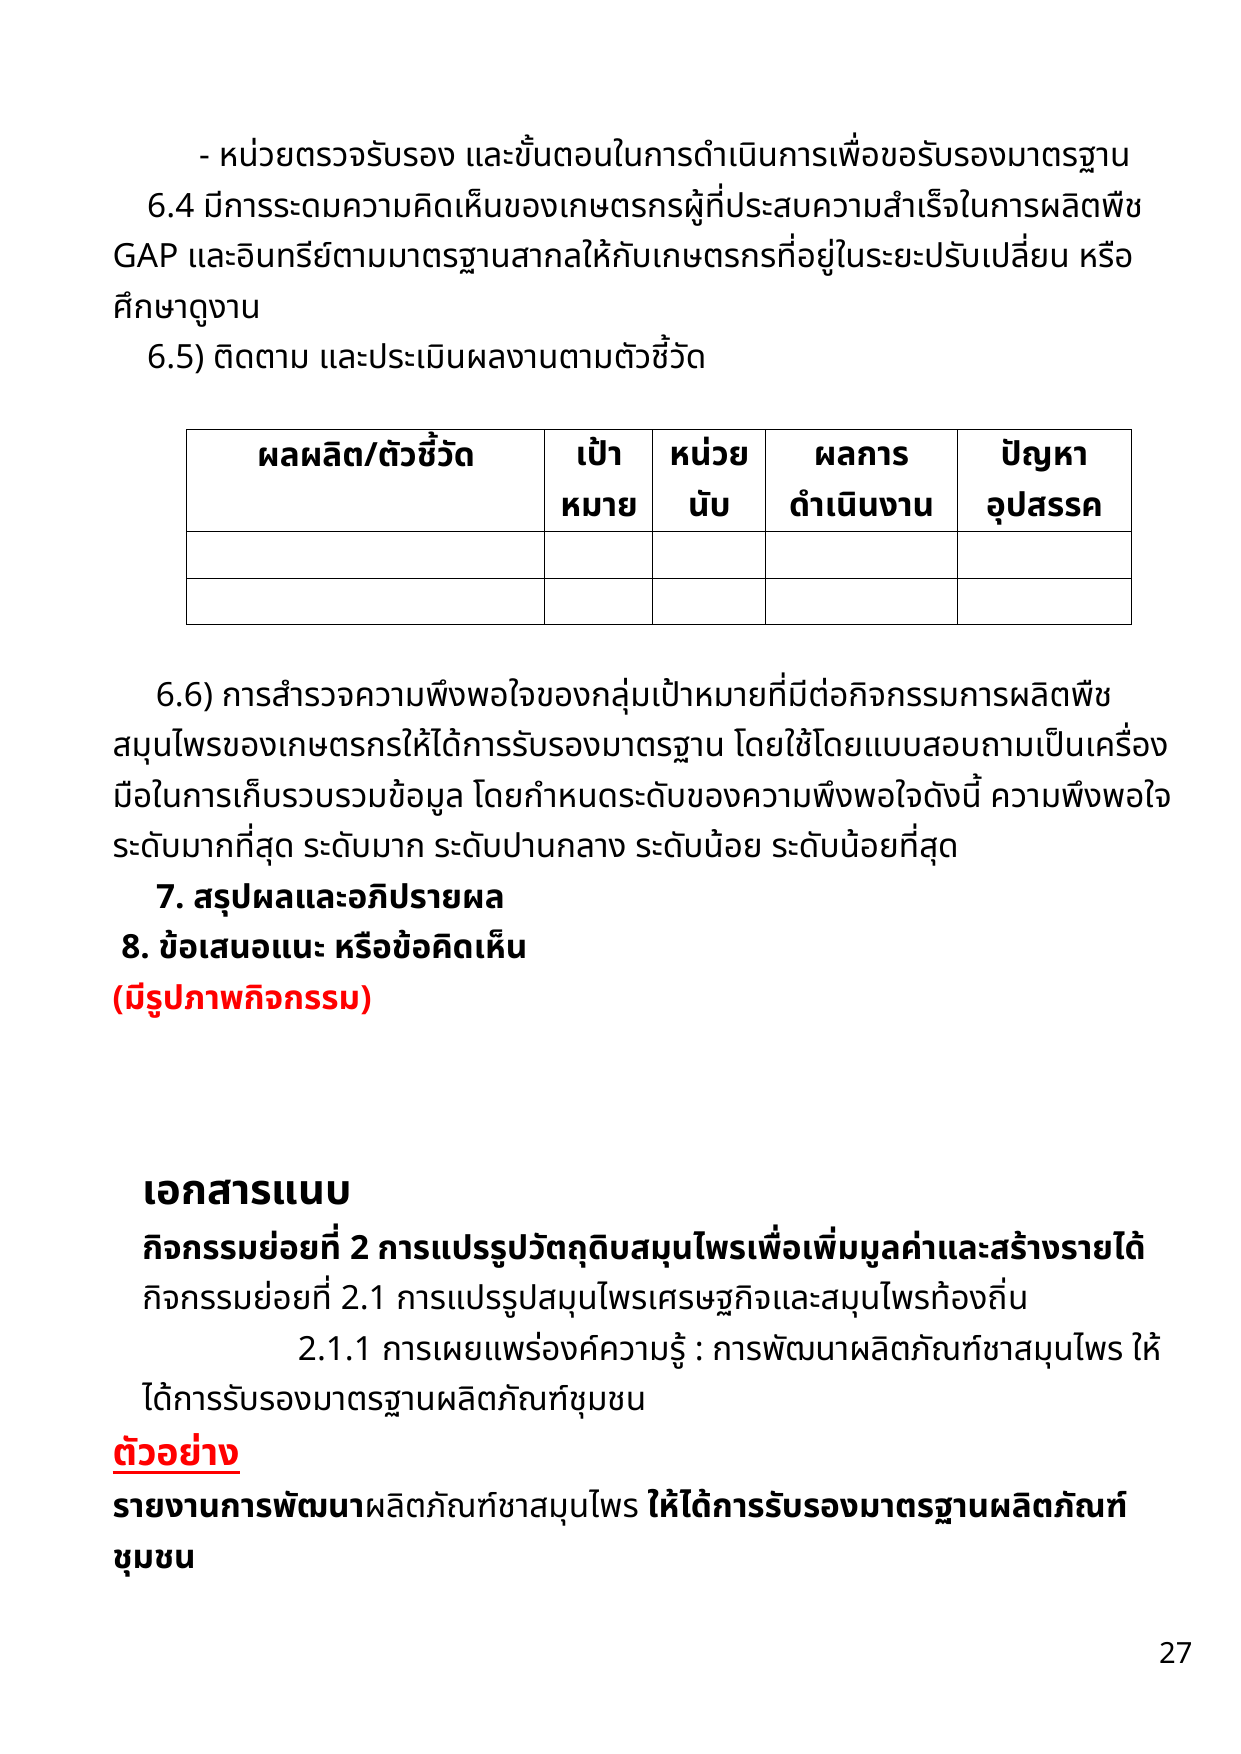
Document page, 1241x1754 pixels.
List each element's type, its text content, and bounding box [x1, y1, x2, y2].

table_cell [958, 579, 1131, 624]
text 6.5) ติดตาม และประเมินผลงานตามตัวชี้วัด [112, 333, 1192, 384]
table_cell [653, 532, 765, 578]
table_header ผลการดำเนินงาน [766, 430, 957, 531]
text 2.1.1 การเผยแพร่องค์ความรู้ : การพัฒนาผลิตภัณฑ์ชาสมุนไพร ให้ได้การรับรองมาตรฐานผลิตภัณฑ์ชุมชน [142, 1325, 1192, 1426]
text (มีรูปภาพกิจกรรม) [112, 974, 1192, 1024]
table_cell [766, 532, 957, 578]
table_header ผลผลิต/ตัวชี้วัด [187, 430, 544, 531]
text 6.4 มีการระดมความคิดเห็นของเกษตรกรผู้ที่ประสบความสำเร็จในการผลิตพืช GAP และอินทรีย์ตามมาตรฐานสากลให้กับเกษตรกรที่อยู่ในระยะปรับเปลี่ยน หรือศึกษาดูงาน [112, 182, 1192, 333]
text กิจกรรมย่อยที่ 2 การแปรรูปวัตถุดิบสมุนไพรเพื่อเพิ่มมูลค่าและสร้างรายได้ [142, 1223, 1192, 1274]
table_header หน่วยนับ [653, 430, 765, 531]
text กิจกรรมย่อยที่ 2.1 การแปรรูปสมุนไพรเศรษฐกิจและสมุนไพรท้องถิ่น [142, 1274, 1192, 1325]
text - หน่วยตรวจรับรอง และขั้นตอนในการดำเนินการเพื่อขอรับรองมาตรฐาน [112, 131, 1192, 182]
text 7. สรุปผลและอภิปรายผล [112, 872, 1192, 923]
text รายงานการพัฒนาผลิตภัณฑ์ชาสมุนไพร ให้ได้การรับรองมาตรฐานผลิตภัณฑ์ชุมชน [112, 1482, 1192, 1583]
text เอกสารแนบ [142, 1161, 1192, 1223]
table_header ปัญหาอุปสรรค [958, 430, 1131, 531]
table_cell [766, 579, 957, 624]
table_header เป้าหมาย [545, 430, 652, 531]
table_cell [187, 532, 544, 578]
text ตัวอย่าง [112, 1426, 1192, 1482]
text 6.6) การสำรวจความพึงพอใจของกลุ่มเป้าหมายที่มีต่อกิจกรรมการผลิตพืชสมุนไพรของเกษตรกรให้ได้การรับรองมาตรฐาน โดยใช้โดยแบบสอบถามเป็นเครื่องมือในการเก็บรวบรวมข้อมูล โดยกำหนดระดับของความพึงพอใจดังนี้ ความพึงพอใจระดับมากที่สุด ระดับมาก ระดับปานกลาง ระดับน้อย ระดับน้อยที่สุด [112, 671, 1192, 872]
text 8. ข้อเสนอแนะ หรือข้อคิดเห็น [112, 923, 1192, 974]
table_cell [187, 579, 544, 624]
table_cell [958, 532, 1131, 578]
table_cell [653, 579, 765, 624]
table_cell [545, 532, 652, 578]
table_cell [545, 579, 652, 624]
